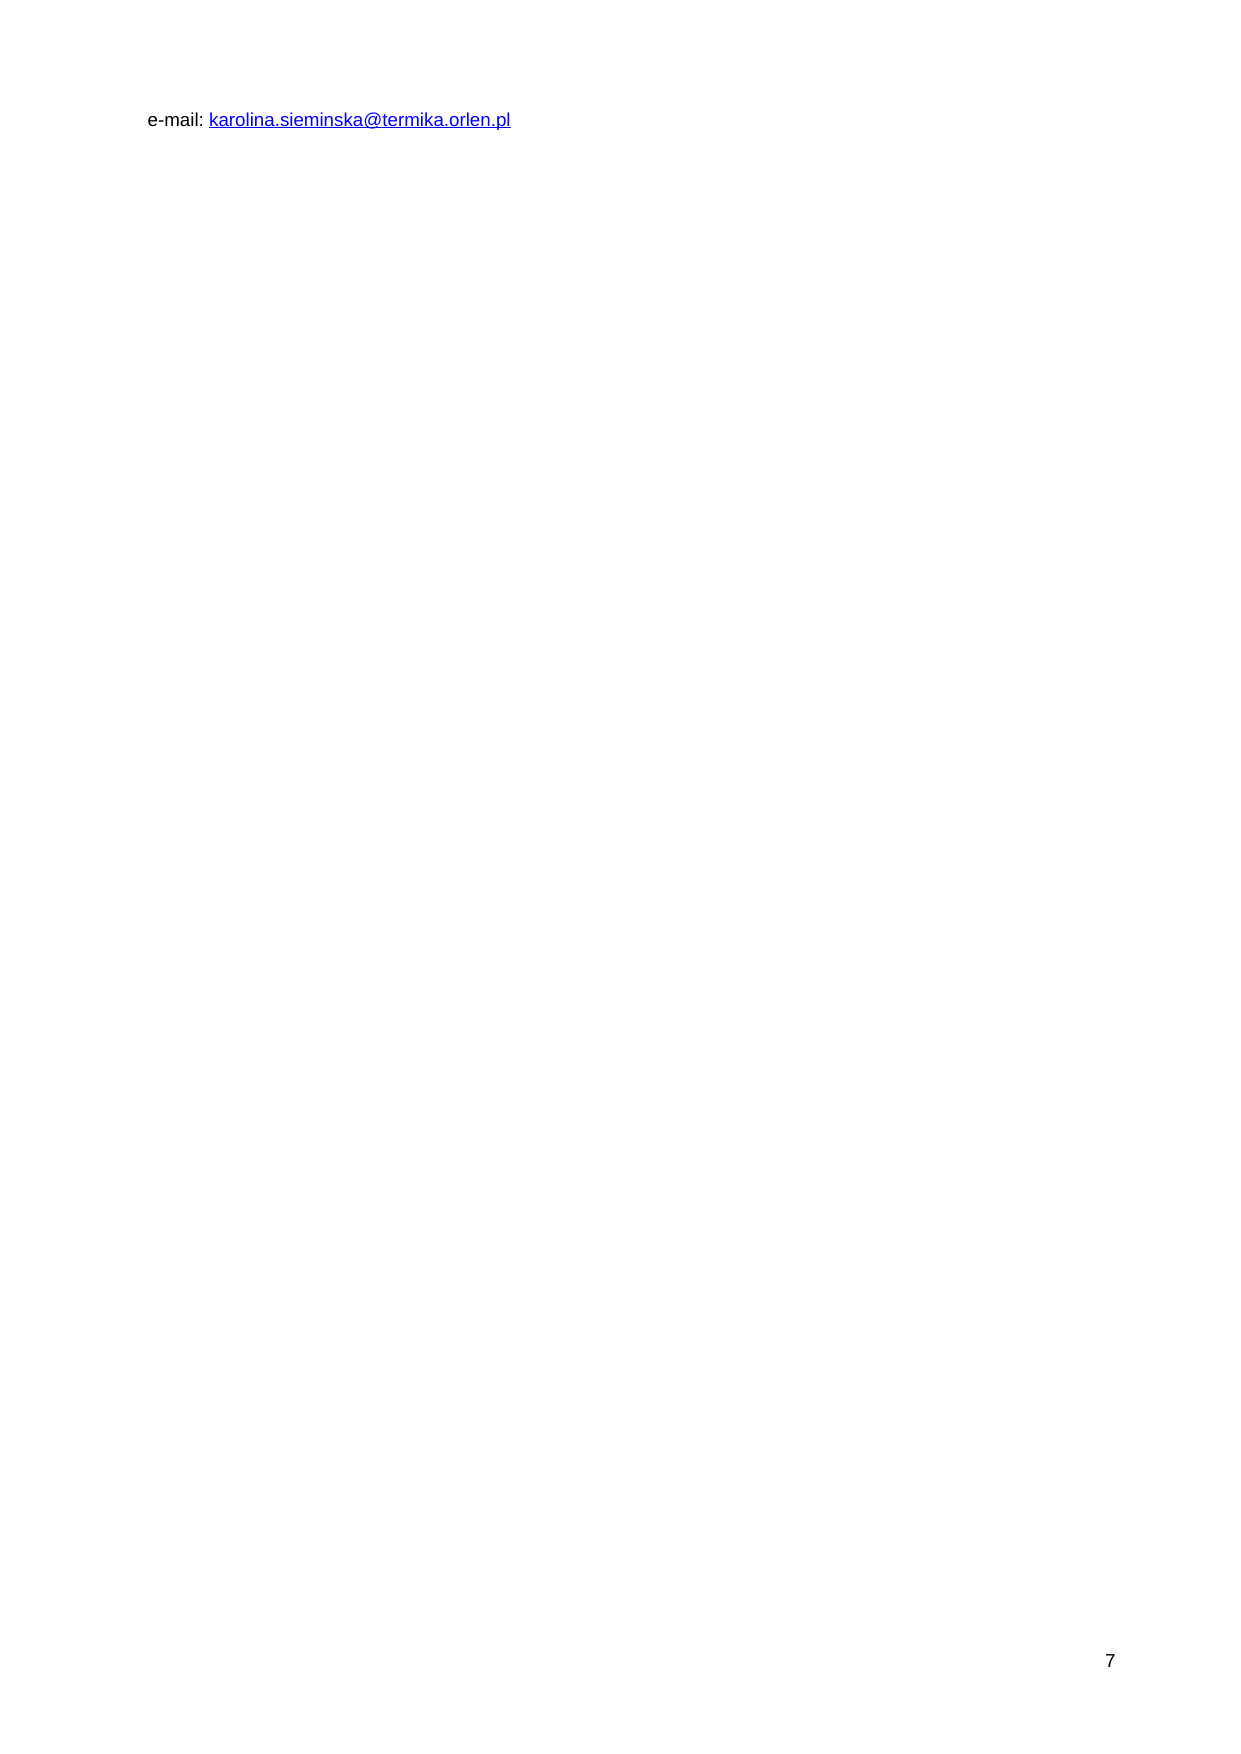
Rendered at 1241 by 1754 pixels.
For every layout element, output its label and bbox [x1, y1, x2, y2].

text [147, 108, 1115, 130]
